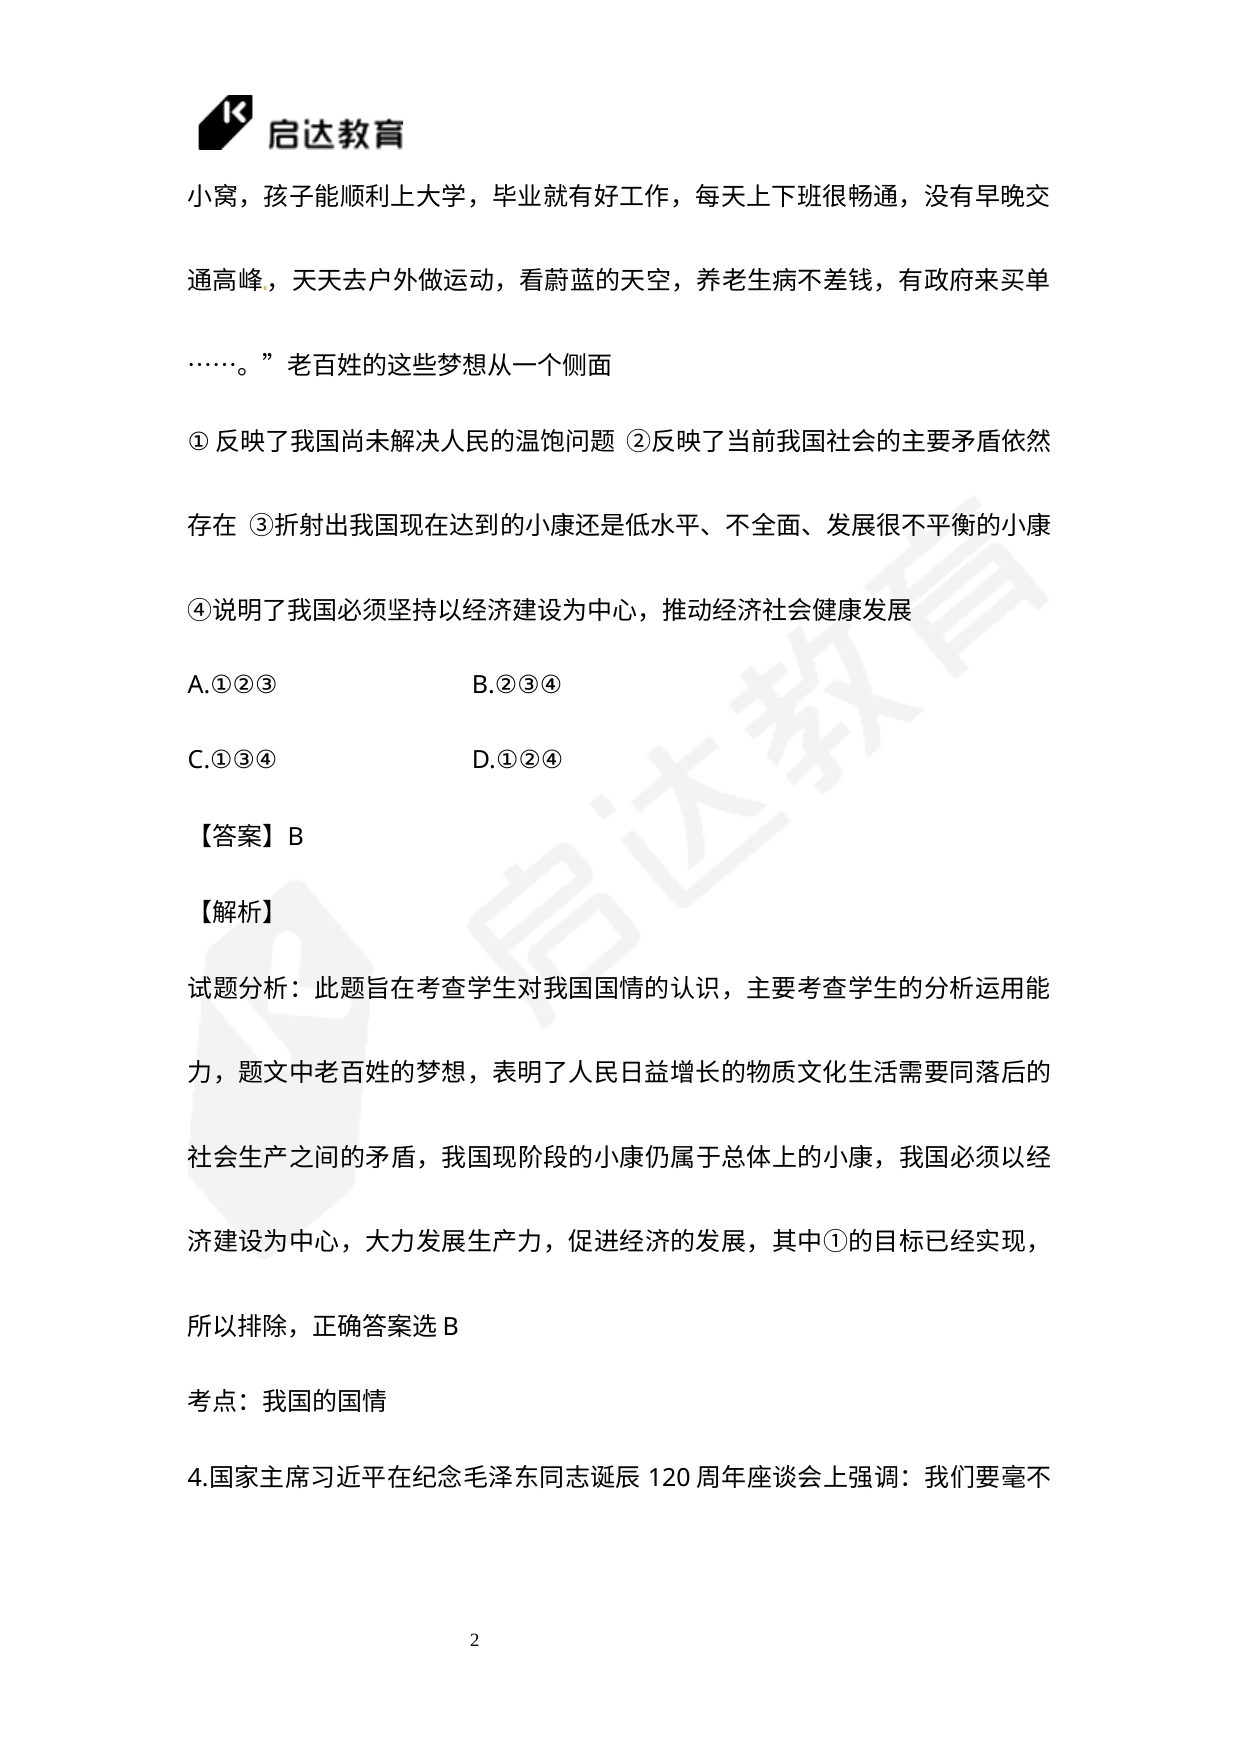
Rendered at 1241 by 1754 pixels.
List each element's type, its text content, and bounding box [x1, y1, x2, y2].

text 【解析】 [187, 878, 1053, 943]
text ①反映了我国尚未解决人民的温饱问题 ②反映了当前我国社会的主要矛盾依然存在 ③折射出我国现在达到的小康还是低水平、不全面、发展很不平衡的小康 ④说明了我国必须坚持以经济建设为中心，推动经济社会健康发展 [187, 407, 1053, 641]
text C.①③④ D.①②④ [187, 727, 1053, 792]
text 试题分析：此题旨在考查学生对我国国情的认识，主要考查学生的分析运用能力，题文中老百姓的梦想，表明了人民日益增长的物质文化生活需要同落后的社会生产之间的矛盾，我国现阶段的小康仍属于总体上的小康，我国必须以经济建设为中心，大力发展生产力，促进经济的发展，其中①的目标已经实现，所以排除，正确答案选B [187, 954, 1053, 1357]
text 3.歌曲《我的要求不算高》唱出了普通民众对美好生活的向往：“八十平米的小窝，孩子能顺利上大学，毕业就有好工作，每天上下班很畅通，没有早晚交通高峰，天天去户外做运动，看蔚蓝的天空，养老生病不差钱，有政府来买单……。”老百姓的这些梦想从一个侧面 [187, 162, 1053, 396]
text A.①②③ B.②③④ [187, 652, 1053, 717]
text 4.国家主席习近平在纪念毛泽东同志诞辰120周年座谈会上强调：我们要毫不动摇走党和人民在长期实践探索中开辟出来的正确道路，为实现中华民族伟大复兴的中国梦前进。这里的“正确道路”是指 [187, 1443, 1053, 1508]
text 【答案】B [187, 802, 1053, 867]
picture [198, 95, 404, 150]
text 考点：我国的国情 [187, 1367, 1053, 1432]
